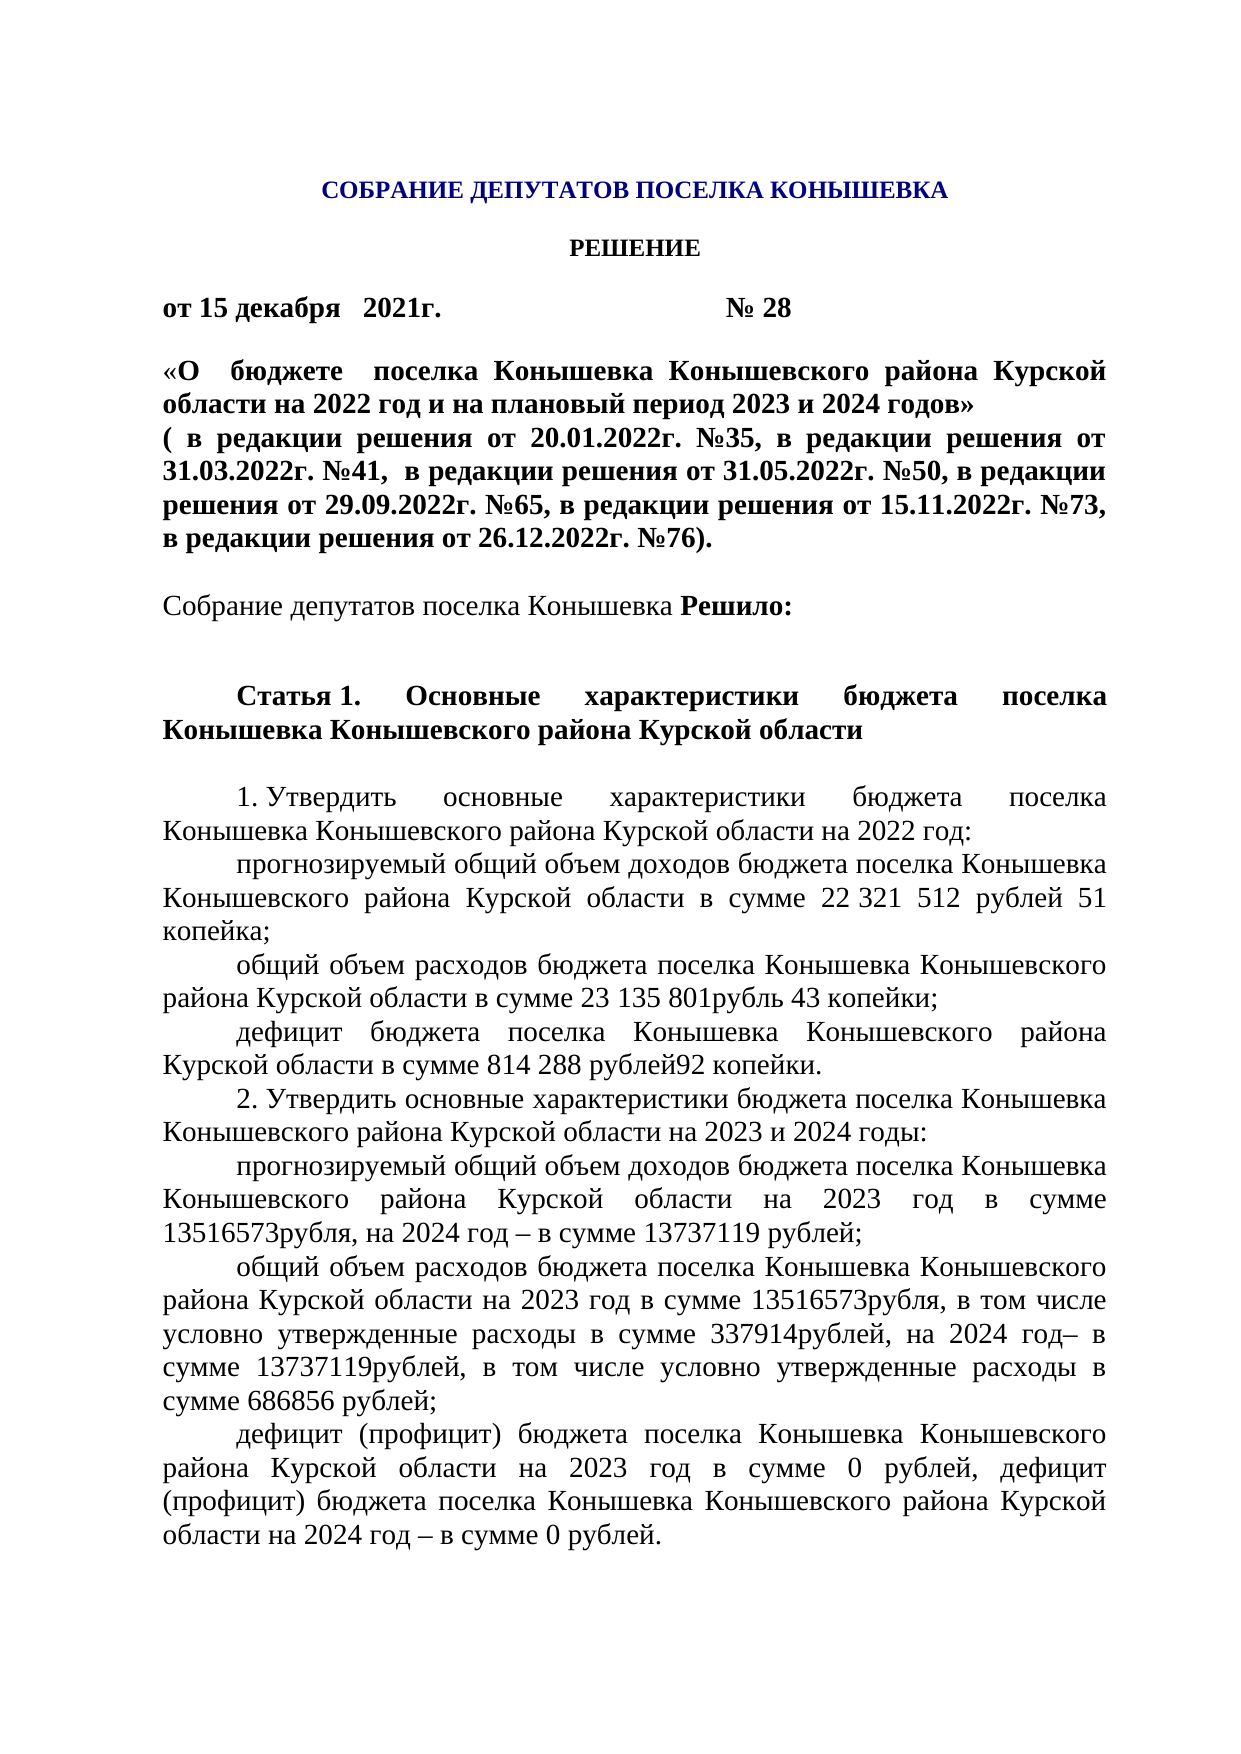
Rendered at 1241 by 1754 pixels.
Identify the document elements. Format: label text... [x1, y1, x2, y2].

text ( в редакции решения от 20.01.2022г. №35, в редакции решения от 31.03.2022г. №41, в редакции решения от 31.05.2022г. №50, в редакции решения от 29.09.2022г. №65, в редакции решения от 15.11.2022г. №73, в редакции решения от 26.12.2022г. №76). [162, 420, 1107, 554]
text 2. Утвердить основные характеристики бюджета поселка Конышевка Конышевского района Курской области на 2023 и 2024 годы: [162, 1081, 1107, 1148]
text общий объем расходов бюджета поселка Конышевка Конышевского района Курской области на 2023 год в сумме 13516573рубля, в том числе условно утвержденные расходы в сумме 337914рублей, на 2024 год– в сумме 13737119рублей, в том числе условно утвержденные расходы в сумме 686856 рублей; [162, 1249, 1107, 1416]
text СОБРАНИЕ ДЕПУТАТОВ ПОСЕЛКА КОНЫШЕВКА [162, 176, 1107, 204]
text от 15 декабря 2021г. № 28 [162, 291, 1107, 324]
text дефицит (профицит) бюджета поселка Конышевка Конышевского района Курской области на 2023 год в сумме 0 рублей, дефицит (профицит) бюджета поселка Конышевка Конышевского района Курской области на 2024 год – в сумме 0 рублей. [162, 1416, 1107, 1551]
text дефицит бюджета поселка Конышевка Конышевского района Курской области в сумме 814 288 рублей92 копейки. [162, 1014, 1107, 1081]
text прогнозируемый общий объем доходов бюджета поселка Конышевка Конышевского района Курской области на 2023 год в сумме 13516573рубля, на 2024 год – в сумме 13737119 рублей; [162, 1148, 1107, 1249]
text «О бюджете поселка Конышевка Конышевского района Курской области на 2022 год и на плановый период 2023 и 2024 годов» [162, 353, 1107, 420]
text 1. Утвердить основные характеристики бюджета поселка Конышевка Конышевского района Курской области на 2022 год: [162, 779, 1107, 846]
text Собрание депутатов поселка Конышевка Решило: [162, 588, 1107, 621]
text РЕШЕНИЕ [162, 233, 1107, 262]
text общий объем расходов бюджета поселка Конышевка Конышевского района Курской области в сумме 23 135 801рубль 43 копейки; [162, 947, 1107, 1014]
text прогнозируемый общий объем доходов бюджета поселка Конышевка Конышевского района Курской области в сумме 22 321 512 рублей 51 копейка; [162, 846, 1107, 947]
text Статья 1. Основные характеристики бюджета поселка Конышевка Конышевского района Курской области [162, 678, 1107, 746]
